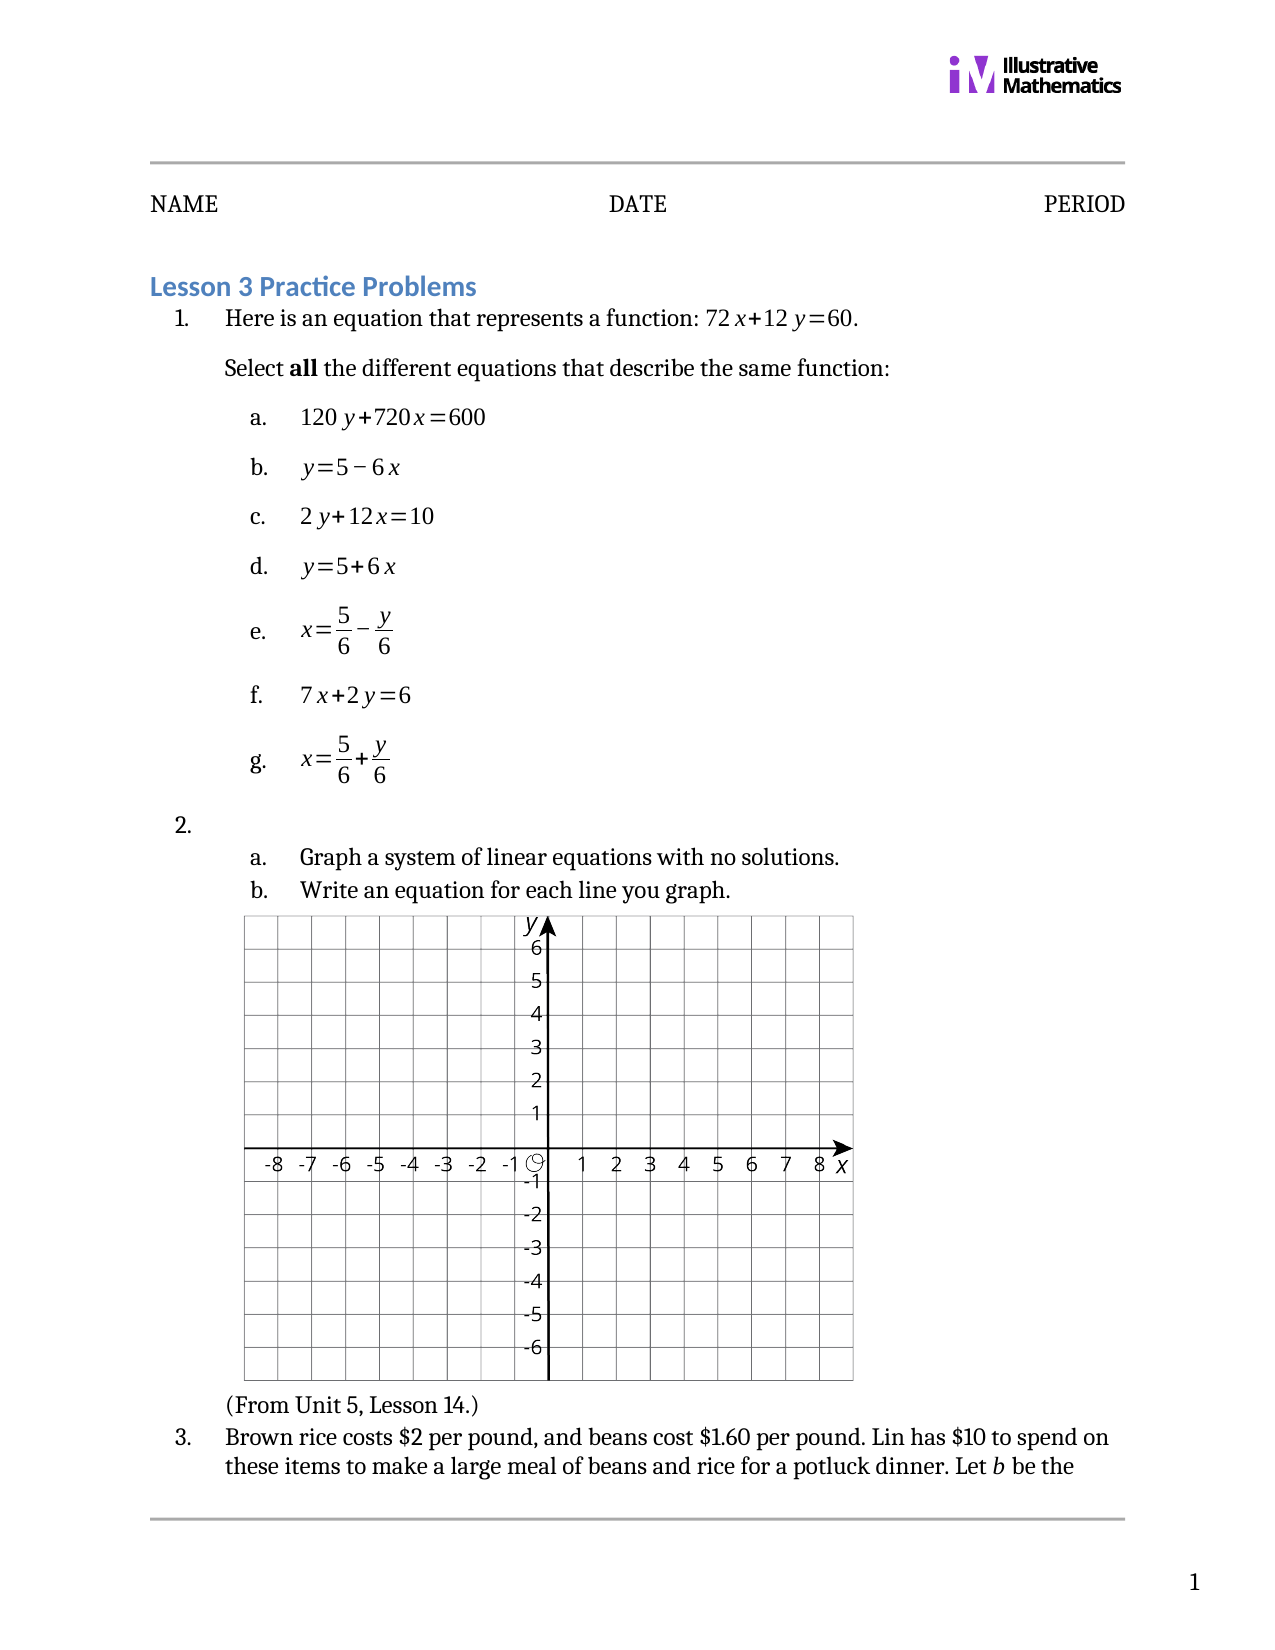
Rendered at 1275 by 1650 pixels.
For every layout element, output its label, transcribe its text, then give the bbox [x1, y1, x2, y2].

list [175, 1423, 1125, 1481]
subtitle Lesson 3 Practice Problems [150, 268, 1125, 304]
list Graph a system of linear equations with no solutions. [250, 843, 1125, 872]
list Select all the different equations that describe the same function: [175, 353, 1125, 382]
list (From Unit 5, Lesson 14.) [175, 1391, 1125, 1419]
list Write an equation for each line you graph. [250, 876, 1125, 904]
list Here is an equation that represents a function: . [175, 304, 1125, 333]
picture [949, 55, 1121, 93]
picture [243, 908, 854, 1381]
